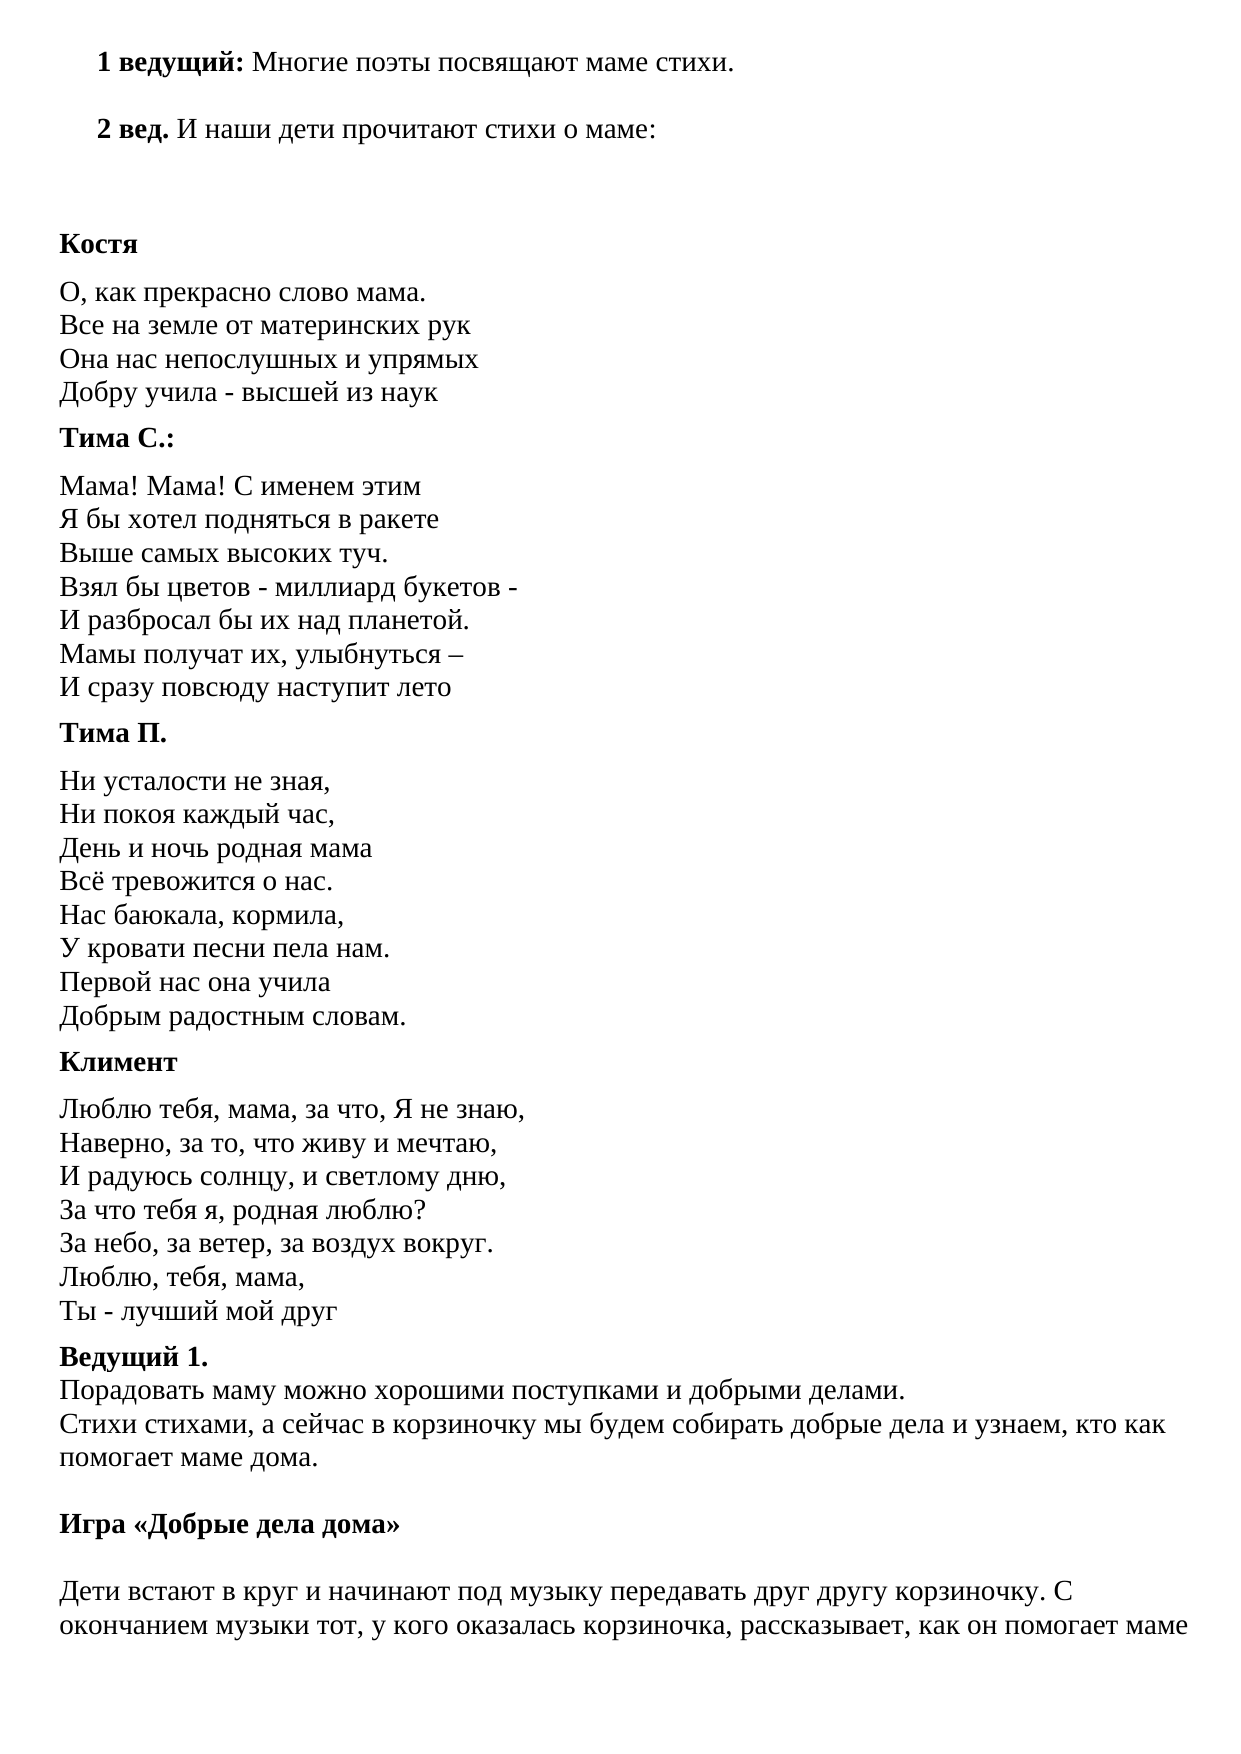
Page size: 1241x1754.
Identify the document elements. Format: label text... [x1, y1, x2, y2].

text Ведущий 1. Порадовать маму можно хорошими поступками и добрыми делами. Стихи стихами, а сейчас в корзиночку мы будем собирать добрые дела и узнаем, кто как помогает маме дома. Игра «Добрые дела дома» [59, 1339, 1211, 1540]
text 1 ведущий: Многие поэты посвящают маме стихи. [59, 44, 1211, 78]
text Ни усталости не зная, Ни покоя каждый час, День и ночь родная мама Всё тревожится о нас. Нас баюкала, кормила, У кровати песни пела нам. Первой нас она учила Добрым радостным словам. [59, 763, 1211, 1031]
text Тима С.: [59, 420, 1211, 454]
text Мама! Мама! С именем этим Я бы хотел подняться в ракете Выше самых высоких туч. Взял бы цветов - миллиард букетов - И разбросал бы их над планетой. Мамы получат их, улыбнуться – И сразу повсюду наступит лето [59, 468, 1211, 703]
text Климент [59, 1044, 1211, 1077]
text Костя [59, 226, 1211, 260]
text 2 вед. И наши дети прочитают стихи о маме: [59, 111, 1211, 145]
text Тима П. [59, 715, 1211, 749]
text Люблю тебя, мама, за что, Я не знаю, Наверно, за то, что живу и мечтаю, И радуюсь солнцу, и светлому дню, За что тебя я, родная люблю? За небо, за ветер, за воздух вокруг. Люблю, тебя, мама, Ты - лучший мой друг [59, 1091, 1211, 1326]
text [59, 1540, 1211, 1641]
text О, как прекрасно слово мама. Все на земле от материнских рук Она нас непослушных и упрямых Добру учила - высшей из наук [59, 274, 1211, 408]
